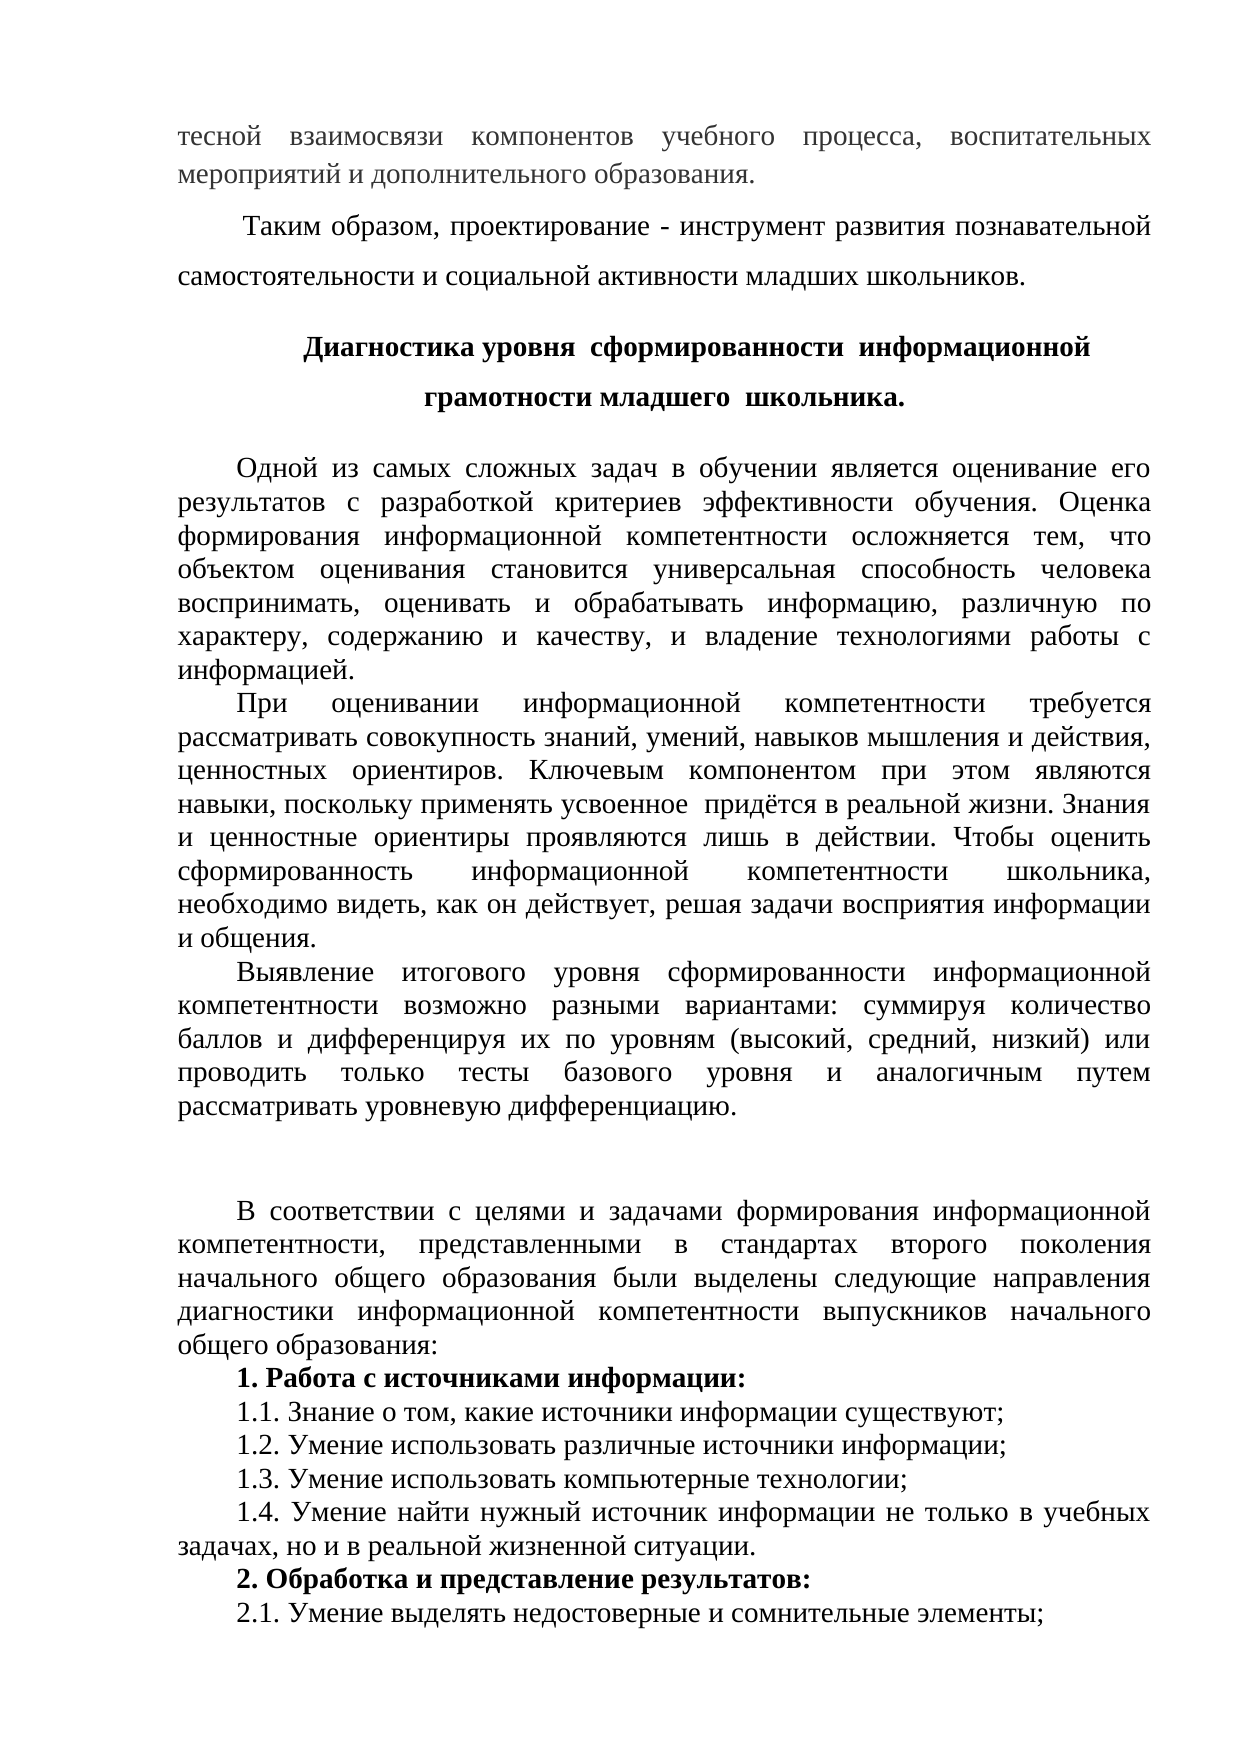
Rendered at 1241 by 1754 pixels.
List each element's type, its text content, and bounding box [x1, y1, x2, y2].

text 1.4. Умение найти нужный источник информации не только в учебных задачах, но и в реальной жизненной ситуации. [177, 1494, 1152, 1562]
text 1. Работа с источниками информации: [177, 1360, 1152, 1394]
text Одной из самых сложных задач в обучении является оценивание его результатов с разработкой критериев эффективности обучения. Оценка формирования информационной компетентности осложняется тем, что объектом оценивания становится универсальная способность человека воспринимать, оценивать и обрабатывать информацию, различную по характеру, содержанию и качеству, и владение технологиями работы с информацией. [177, 451, 1152, 685]
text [177, 118, 1152, 190]
text Таким образом, проектирование - инструмент развития познавательной самостоятельности и социальной активности младших школьников. [177, 208, 1152, 292]
text 1.3. Умение использовать компьютерные технологии; [177, 1461, 1152, 1494]
text 2. Обработка и представление результатов: [177, 1562, 1152, 1595]
text 1.1. Знание о том, какие источники информации существуют; [177, 1394, 1152, 1427]
text 2.1. Умение выделять недостоверные и сомнительные элементы; [177, 1595, 1152, 1629]
text В соответствии с целями и задачами формирования информационной компетентности, представленными в стандартах второго поколения начального общего образования были выделены следующие направления диагностики информационной компетентности выпускников начального общего образования: [177, 1193, 1152, 1360]
text Диагностика уровня сформированности информационной грамотности младшего школьника. [177, 329, 1152, 413]
text При оценивании информационной компетентности требуется рассматривать совокупность знаний, умений, навыков мышления и действия, ценностных ориентиров. Ключевым компонентом при этом являются навыки, поскольку применять усвоенное придётся в реальной жизни. Знания и ценностные ориентиры проявляются лишь в действии. Чтобы оценить сформированность информационной компетентности школьника, необходимо видеть, как он действует, решая задачи восприятия информации и общения. [177, 685, 1152, 954]
text Выявление итогового уровня сформированности информационной компетентности возможно разными вариантами: суммируя количество баллов и дифференцируя их по уровням (высокий, средний, низкий) или проводить только тесты базового уровня и аналогичным путем рассматривать уровневую дифференциацию. [177, 954, 1152, 1121]
text 1.2. Умение использовать различные источники информации; [177, 1427, 1152, 1461]
